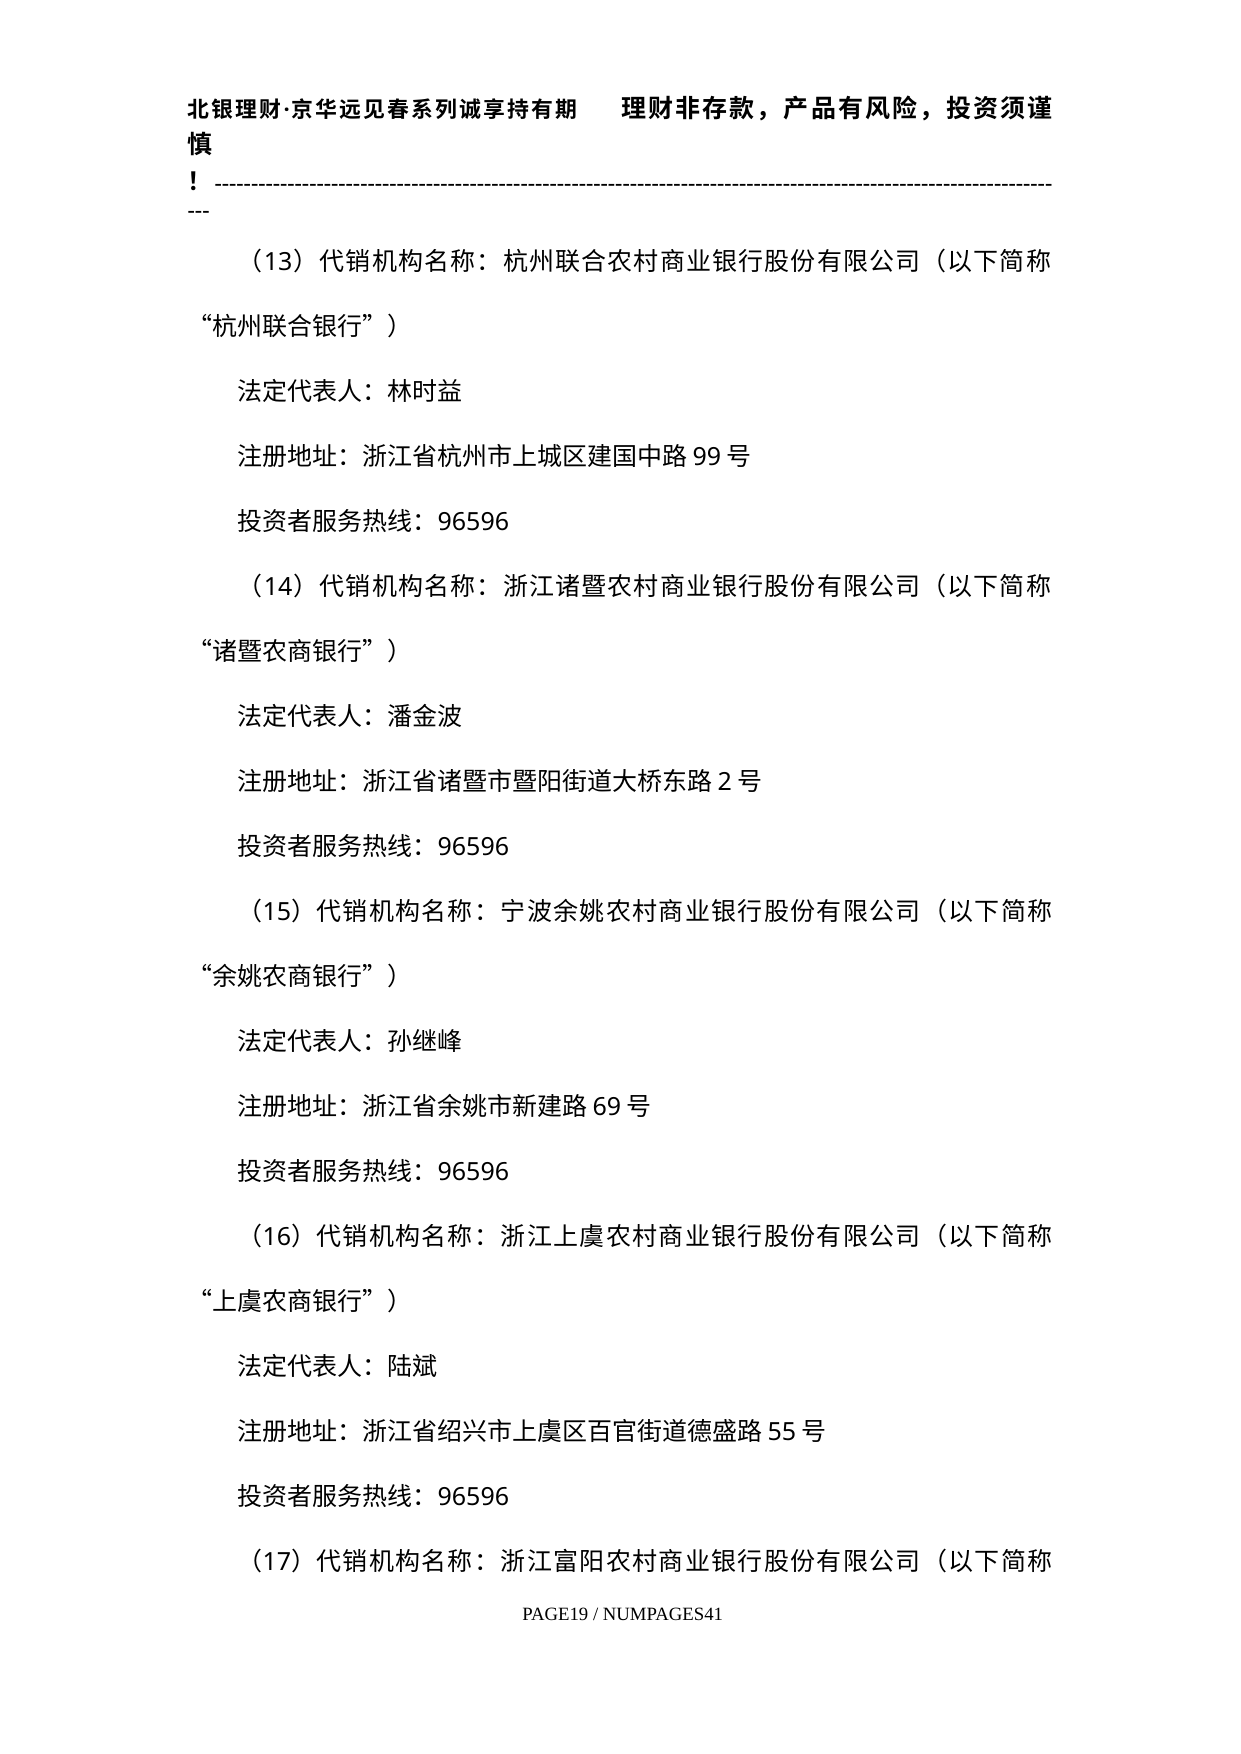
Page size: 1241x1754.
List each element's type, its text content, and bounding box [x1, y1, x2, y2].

text 注册地址：浙江省绍兴市上虞区百官街道德盛路55号 [187, 1397, 1053, 1462]
list 法定代表人：孙继峰 [187, 1007, 1053, 1072]
text 注册地址：浙江省诸暨市暨阳街道大桥东路2号 [187, 747, 1053, 812]
text 投资者服务热线：96596 [187, 1462, 1053, 1527]
text （14）代销机构名称：浙江诸暨农村商业银行股份有限公司（以下简称“诸暨农商银行”） [187, 552, 1053, 682]
text 注册地址：浙江省余姚市新建路69号 [187, 1072, 1053, 1137]
list 法定代表人：陆斌 [187, 1332, 1053, 1397]
list 代销机构名称：宁波余姚农村商业银行股份有限公司（以下简称“余姚农商银行”） [187, 877, 1053, 1007]
text 法定代表人：林时益 [187, 357, 1053, 422]
text 投资者服务热线：96596 [187, 487, 1053, 552]
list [187, 1527, 1053, 1592]
text 投资者服务热线：96596 [187, 812, 1053, 877]
text 投资者服务热线：96596 [187, 1137, 1053, 1202]
text 注册地址：浙江省杭州市上城区建国中路99号 [187, 422, 1053, 487]
text （13）代销机构名称：杭州联合农村商业银行股份有限公司（以下简称“杭州联合银行”） [187, 227, 1053, 357]
text 法定代表人：潘金波 [187, 682, 1053, 747]
list 代销机构名称：浙江上虞农村商业银行股份有限公司（以下简称“上虞农商银行”） [187, 1202, 1053, 1332]
